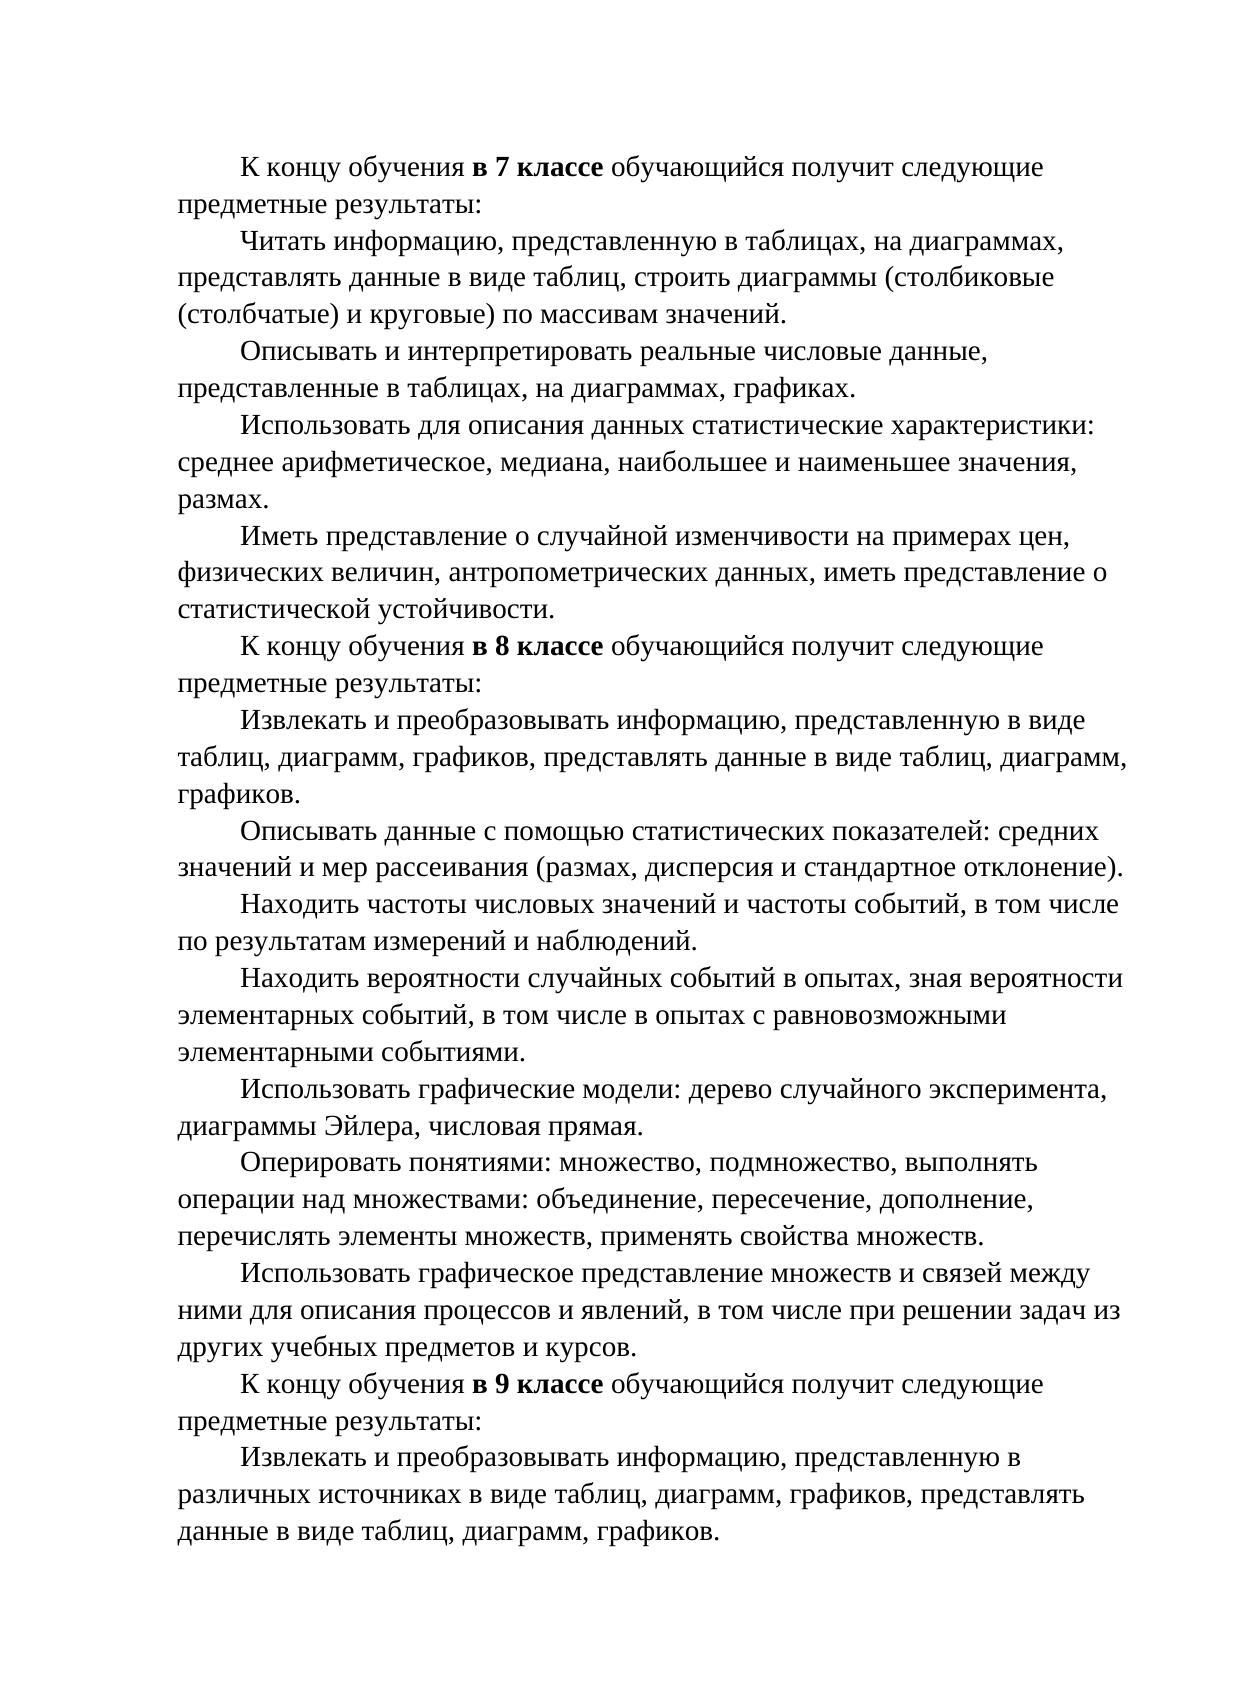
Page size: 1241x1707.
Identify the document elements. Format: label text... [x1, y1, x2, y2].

text Читать информацию, представленную в таблицах, на диаграммах, представлять данные в виде таблиц, строить диаграммы (столбиковые (столбчатые) и круговые) по массивам значений. [177, 223, 1152, 330]
text К концу обучения в 8 классе обучающийся получит следующие предметные результаты: [177, 628, 1152, 699]
text Находить вероятности случайных событий в опытах, зная вероятности элементарных событий, в том числе в опытах с равновозможными элементарными событиями. [177, 960, 1152, 1067]
text Описывать данные с помощью статистических показателей: средних значений и мер рассеивания (размах, дисперсия и стандартное отклонение). [177, 813, 1152, 883]
text Описывать и интерпретировать реальные числовые данные, представленные в таблицах, на диаграммах, графиках. [177, 333, 1152, 404]
text К концу обучения в 9 классе обучающийся получит следующие предметные результаты: [177, 1366, 1152, 1436]
text Находить частоты числовых значений и частоты событий, в том числе по результатам измерений и наблюдений. [177, 886, 1152, 957]
text Извлекать и преобразовывать информацию, представленную в различных источниках в виде таблиц, диаграмм, графиков, представлять данные в виде таблиц, диаграмм, графиков. [177, 1439, 1152, 1547]
text Иметь представление о случайной изменчивости на примерах цен, физических величин, антропометрических данных, иметь представление о статистической устойчивости. [177, 518, 1152, 625]
text Использовать для описания данных статистические характеристики: среднее арифметическое, медиана, наибольшее и наименьшее значения, размах. [177, 407, 1152, 514]
text Извлекать и преобразовывать информацию, представленную в виде таблиц, диаграмм, графиков, представлять данные в виде таблиц, диаграмм, графиков. [177, 702, 1152, 809]
text Использовать графическое представление множеств и связей между ними для описания процессов и явлений, в том числе при решении задач из других учебных предметов и курсов. [177, 1255, 1152, 1362]
text Использовать графические модели: дерево случайного эксперимента, диаграммы Эйлера, числовая прямая. [177, 1071, 1152, 1141]
text Оперировать понятиями: множество, подмножество, выполнять операции над множествами: объединение, пересечение, дополнение, перечислять элементы множеств, применять свойства множеств. [177, 1144, 1152, 1252]
text К концу обучения в 7 классе обучающийся получит следующие предметные результаты: [177, 149, 1152, 219]
